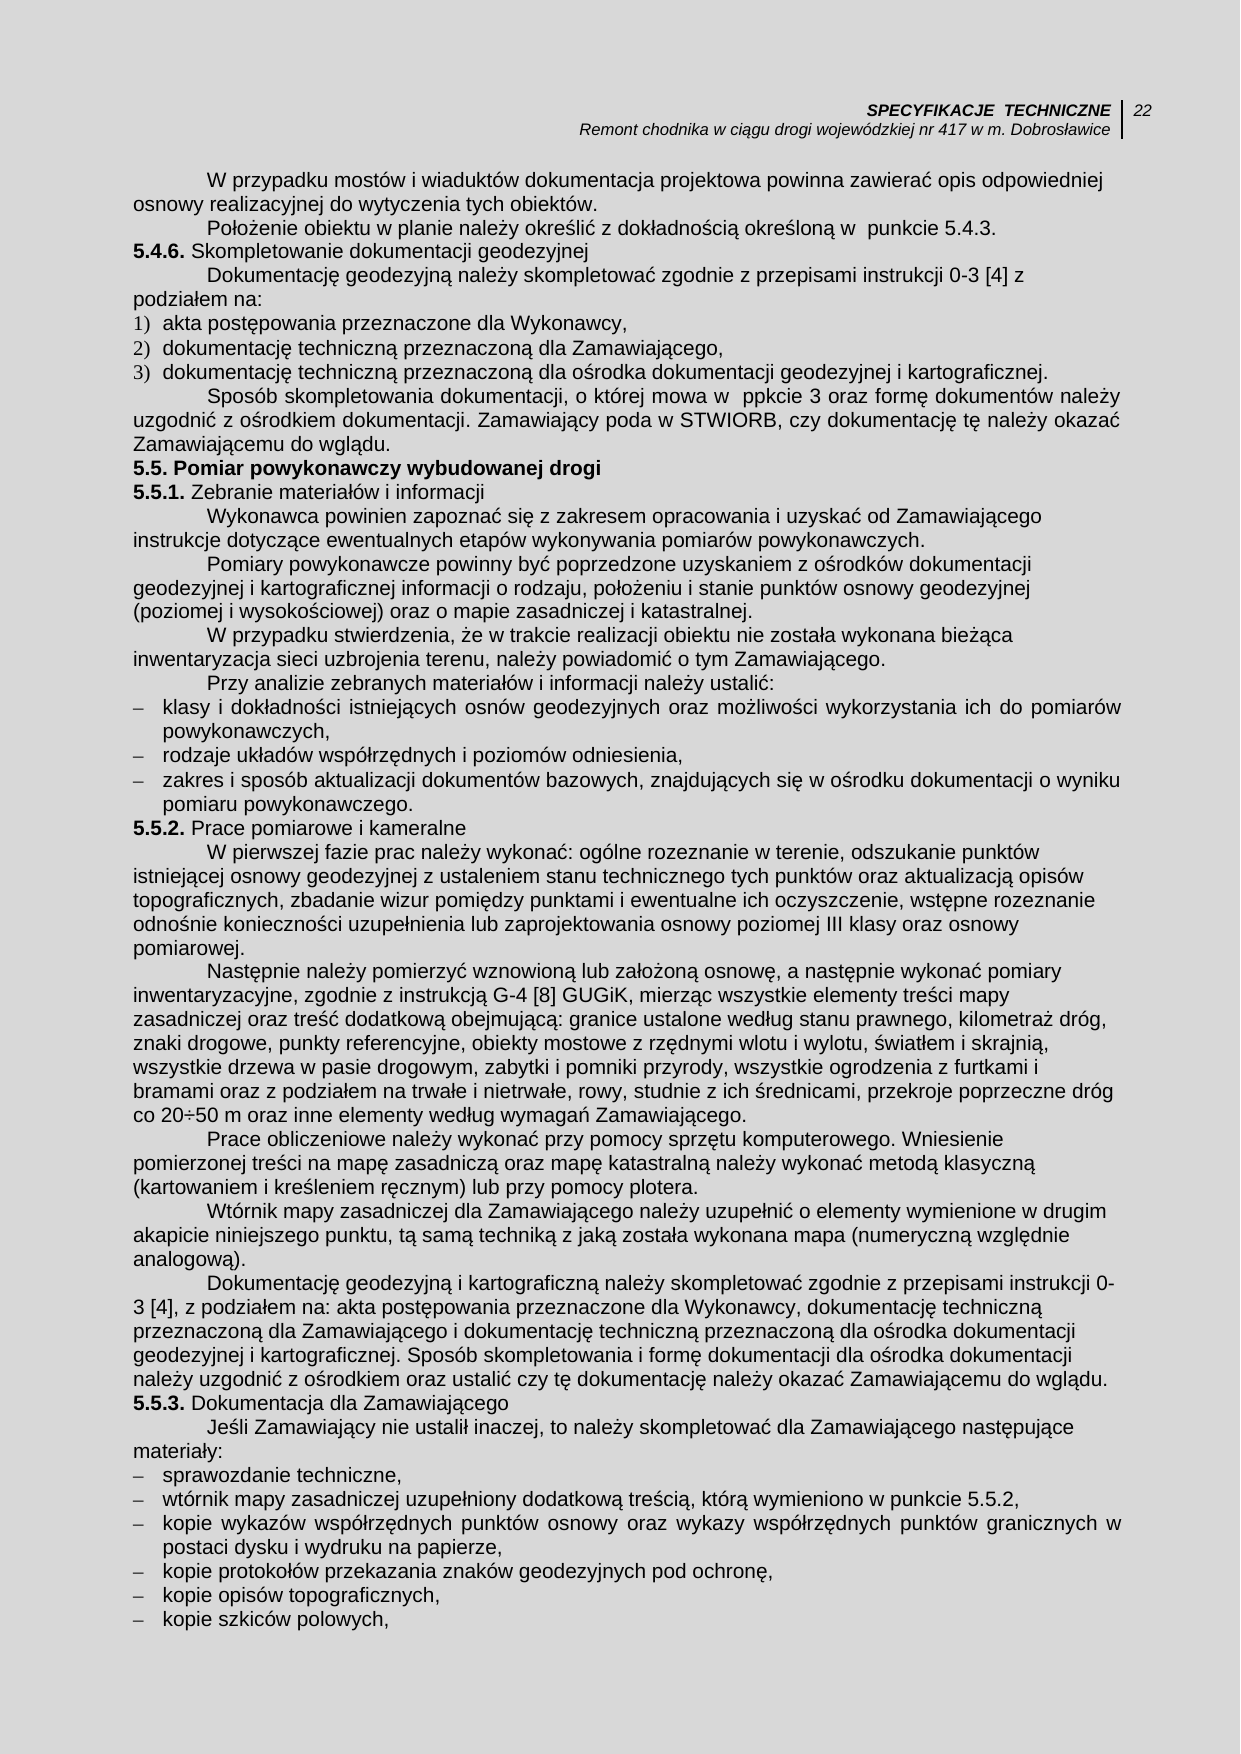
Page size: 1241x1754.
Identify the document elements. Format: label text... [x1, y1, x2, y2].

text Wtórnik mapy zasadniczej dla Zamawiającego należy uzupełnić o elementy wymienione w drugim akapicie niniejszego punktu, tą samą techniką z jaką została wykonana mapa (numeryczną względnie analogową). [133, 1199, 1122, 1271]
list zakres i sposób aktualizacji dokumentów bazowych, znajdujących się w ośrodku dokumentacji o wyniku pomiaru powykonawczego. [133, 767, 1122, 816]
list kopie szkiców polowych, [133, 1607, 1122, 1631]
list sprawozdanie techniczne, [133, 1462, 1122, 1487]
text Dokumentację geodezyjną i kartograficzną należy skompletować zgodnie z przepisami instrukcji 0-3 [4], z podziałem na: akta postępowania przeznaczone dla Wykonawcy, dokumentację techniczną przeznaczoną dla Zamawiającego i dokumentację techniczną przeznaczoną dla ośrodka dokumentacji geodezyjnej i kartograficznej. Sposób skompletowania i formę dokumentacji dla ośrodka dokumentacji należy uzgodnić z ośrodkiem oraz ustalić czy tę dokumentację należy okazać Zamawiającemu do wglądu. [133, 1271, 1122, 1391]
list rodzaje układów współrzędnych i poziomów odniesienia, [133, 743, 1122, 767]
text Pomiary powykonawcze powinny być poprzedzone uzyskaniem z ośrodków dokumentacji geodezyjnej i kartograficznej informacji o rodzaju, położeniu i stanie punktów osnowy geodezyjnej (poziomej i wysokościowej) oraz o mapie zasadniczej i katastralnej. [133, 551, 1122, 623]
list dokumentację techniczną przeznaczoną dla Zamawiającego, [133, 335, 1122, 359]
text 5.5.2. Prace pomiarowe i kameralne [133, 816, 1122, 839]
text 5.5.1. Zebranie materiałów i informacji [133, 479, 1122, 503]
text Prace obliczeniowe należy wykonać przy pomocy sprzętu komputerowego. Wniesienie pomierzonej treści na mapę zasadniczą oraz mapę katastralną należy wykonać metodą klasyczną (kartowaniem i kreśleniem ręcznym) lub przy pomocy plotera. [133, 1127, 1122, 1199]
text Wykonawca powinien zapoznać się z zakresem opracowania i uzyskać od Zamawiającego instrukcje dotyczące ewentualnych etapów wykonywania pomiarów powykonawczych. [133, 503, 1122, 551]
text Położenie obiektu w planie należy określić z dokładnością określoną w punkcie 5.4.3. [133, 215, 1122, 239]
text Sposób skompletowania dokumentacji, o której mowa w ppkcie 3 oraz formę dokumentów należy uzgodnić z ośrodkiem dokumentacji. Zamawiający poda w STWIORB, czy dokumentację tę należy okazać Zamawiającemu do wglądu. [133, 384, 1122, 456]
text Jeśli Zamawiający nie ustalił inaczej, to należy skompletować dla Zamawiającego następujące materiały: [133, 1414, 1122, 1462]
text 5.4.6. Skompletowanie dokumentacji geodezyjnej [133, 239, 1122, 263]
list wtórnik mapy zasadniczej uzupełniony dodatkową treścią, którą wymieniono w punkcie 5.5.2, [133, 1487, 1122, 1511]
text 5.5.3. Dokumentacja dla Zamawiającego [133, 1391, 1122, 1414]
text W przypadku stwierdzenia, że w trakcie realizacji obiektu nie została wykonana bieżąca inwentaryzacja sieci uzbrojenia terenu, należy powiadomić o tym Zamawiającego. [133, 623, 1122, 671]
list kopie protokołów przekazania znaków geodezyjnych pod ochronę, [133, 1559, 1122, 1583]
text W przypadku mostów i wiaduktów dokumentacja projektowa powinna zawierać opis odpowiedniej osnowy realizacyjnej do wytyczenia tych obiektów. [133, 167, 1122, 215]
list klasy i dokładności istniejących osnów geodezyjnych oraz możliwości wykorzystania ich do pomiarów powykonawczych, [133, 695, 1122, 743]
subtitle 5.5. Pomiar powykonawczy wybudowanej drogi [133, 456, 1122, 479]
list akta postępowania przeznaczone dla Wykonawcy, [133, 311, 1122, 335]
list kopie opisów topograficznych, [133, 1583, 1122, 1607]
text Następnie należy pomierzyć wznowioną lub założoną osnowę, a następnie wykonać pomiary inwentaryzacyjne, zgodnie z instrukcją G-4 [8] GUGiK, mierząc wszystkie elementy treści mapy zasadniczej oraz treść dodatkową obejmującą: granice ustalone według stanu prawnego, kilometraż dróg, znaki drogowe, punkty referencyjne, obiekty mostowe z rzędnymi wlotu i wylotu, światłem i skrajnią, wszystkie drzewa w pasie drogowym, zabytki i pomniki przyrody, wszystkie ogrodzenia z furtkami i bramami oraz z podziałem na trwałe i nietrwałe, rowy, studnie z ich średnicami, przekroje poprzeczne dróg co 20÷50 m oraz inne elementy według wymagań Zamawiającego. [133, 959, 1122, 1127]
list dokumentację techniczną przeznaczoną dla ośrodka dokumentacji geodezyjnej i kartograficznej. [133, 359, 1122, 384]
text W pierwszej fazie prac należy wykonać: ogólne rozeznanie w terenie, odszukanie punktów istniejącej osnowy geodezyjnej z ustaleniem stanu technicznego tych punktów oraz aktualizacją opisów topograficznych, zbadanie wizur pomiędzy punktami i ewentualne ich oczyszczenie, wstępne rozeznanie odnośnie konieczności uzupełnienia lub zaprojektowania osnowy poziomej III klasy oraz osnowy pomiarowej. [133, 839, 1122, 959]
list kopie wykazów współrzędnych punktów osnowy oraz wykazy współrzędnych punktów granicznych w postaci dysku i wydruku na papierze, [133, 1511, 1122, 1559]
text Dokumentację geodezyjną należy skompletować zgodnie z przepisami instrukcji 0-3 [4] z podziałem na: [133, 263, 1122, 311]
text Przy analizie zebranych materiałów i informacji należy ustalić: [133, 671, 1122, 695]
